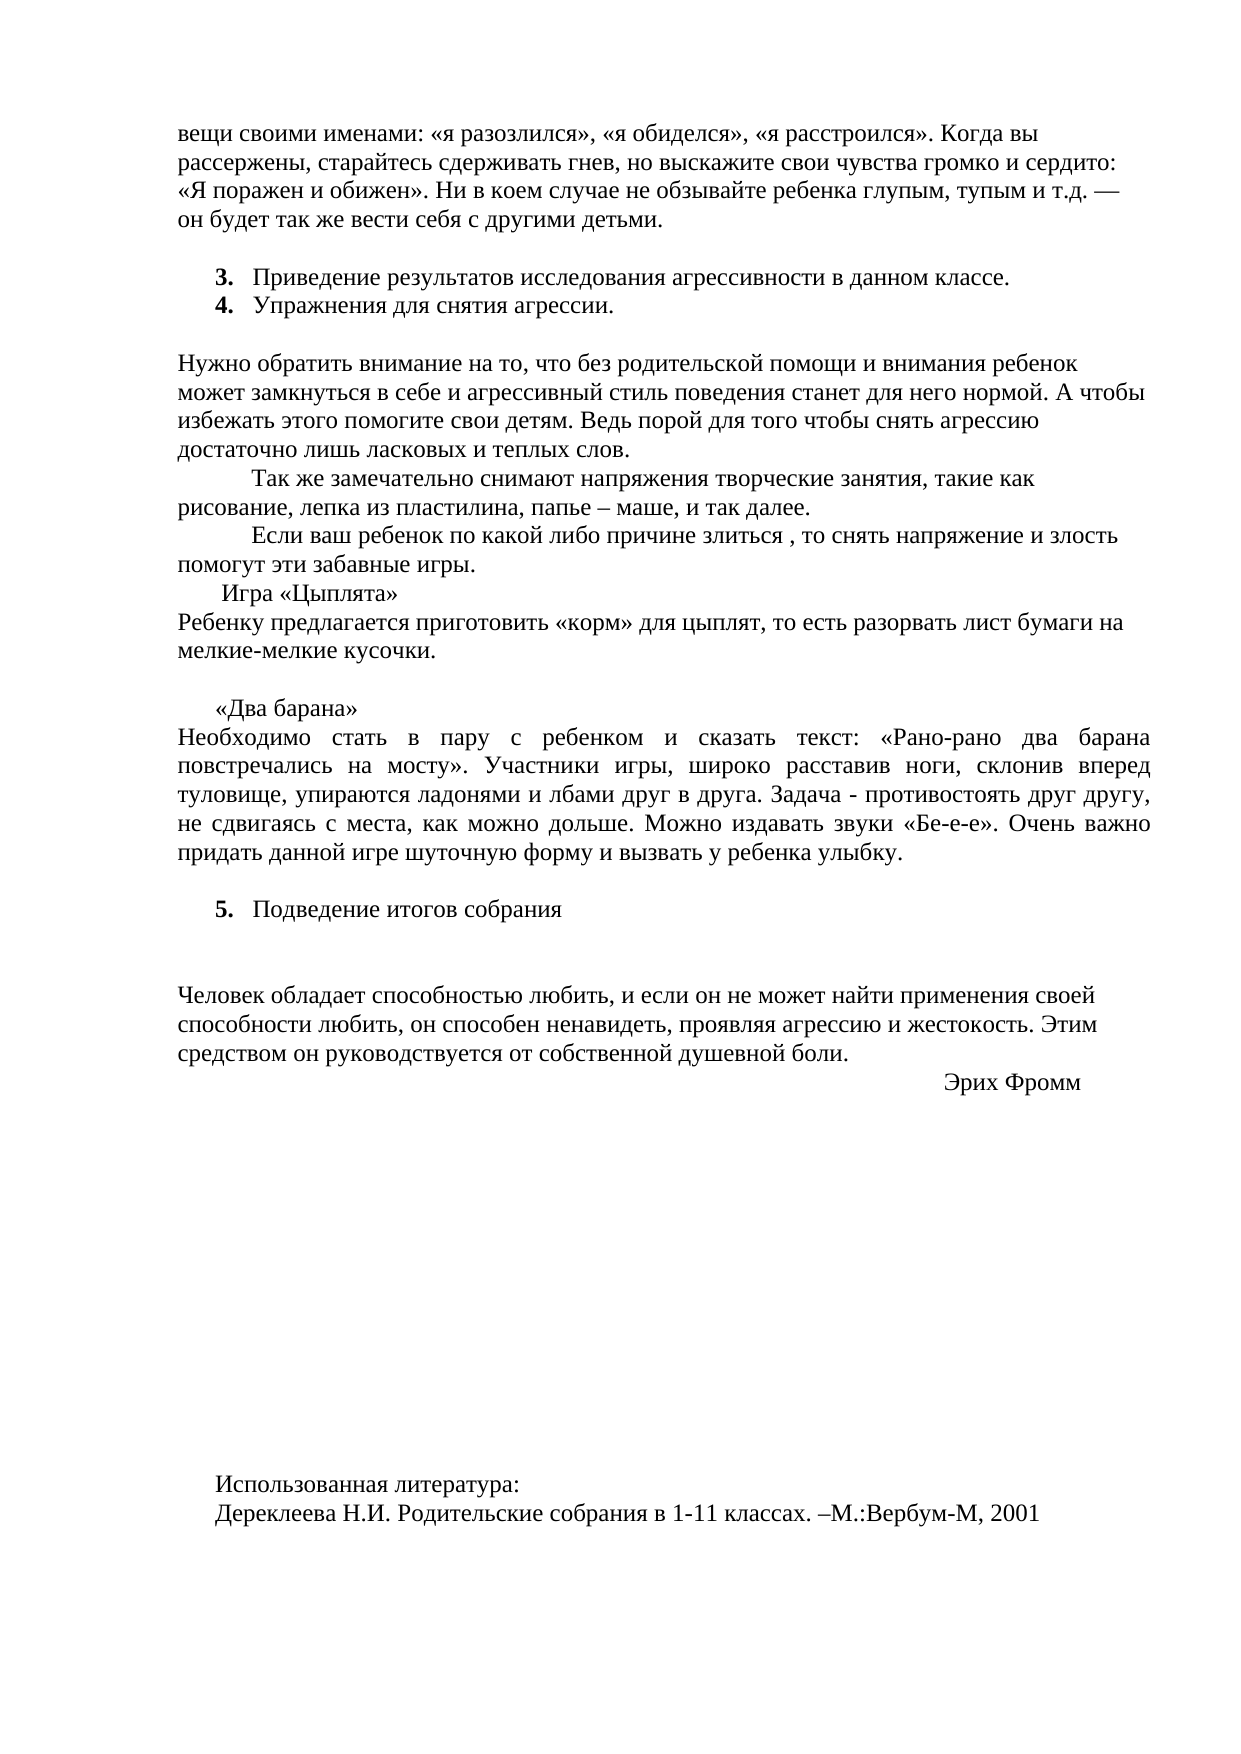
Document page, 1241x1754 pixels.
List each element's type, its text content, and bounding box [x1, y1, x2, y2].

subtitle Эрих Фромм [693, 1067, 1152, 1096]
text «Два барана» [215, 693, 1152, 722]
list Упражнения для снятия агрессии. [215, 291, 1152, 319]
text Нужно обратить внимание на то, что без родительской помощи и внимания ребенок может замкнуться в себе и агрессивный стиль поведения станет для него нормой. А чтобы избежать этого помогите свои детям. Ведь порой для того чтобы снять агрессию достаточно лишь ласковых и теплых слов. [177, 348, 1152, 463]
text Человек обладает способностью любить, и если он не может найти применения своей способности любить, он способен ненавидеть, проявляя агрессию и жестокость. Этим средством он руководствуется от собственной душевной боли. [177, 981, 1152, 1067]
text Использованная литература: [215, 1469, 1152, 1498]
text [177, 118, 1152, 233]
text Если ваш ребенок по какой либо причине злиться , то снять напряжение и злость помогут эти забавные игры. [177, 521, 1152, 578]
list Приведение результатов исследования агрессивности в данном классе. [215, 262, 1152, 291]
text Игра «Цыплята» [177, 578, 1152, 607]
text Ребенку предлагается приготовить «корм» для цыплят, то есть разорвать лист бумаги на мелкие-мелкие кусочки. [177, 607, 1152, 664]
text Необходимо стать в пару с ребенком и сказать текст: «Рано-рано два барана повстречались на мосту». Участники игры, широко расставив ноги, склонив вперед туловище, упираются ладонями и лбами друг в друга. Задача - противостоять друг другу, не сдвигаясь с места, как можно дольше. Можно издавать звуки «Бе-е-е». Очень важно придать данной игре шуточную форму и вызвать у ребенка улыбку. [177, 722, 1152, 866]
list Подведение итогов собрания [215, 894, 1152, 923]
text Дереклеева Н.И. Родительские собрания в 1-11 классах. –М.:Вербум-М, 2001 [215, 1498, 1152, 1527]
text Так же замечательно снимают напряжения творческие занятия, такие как рисование, лепка из пластилина, папье – маше, и так далее. [177, 463, 1152, 521]
